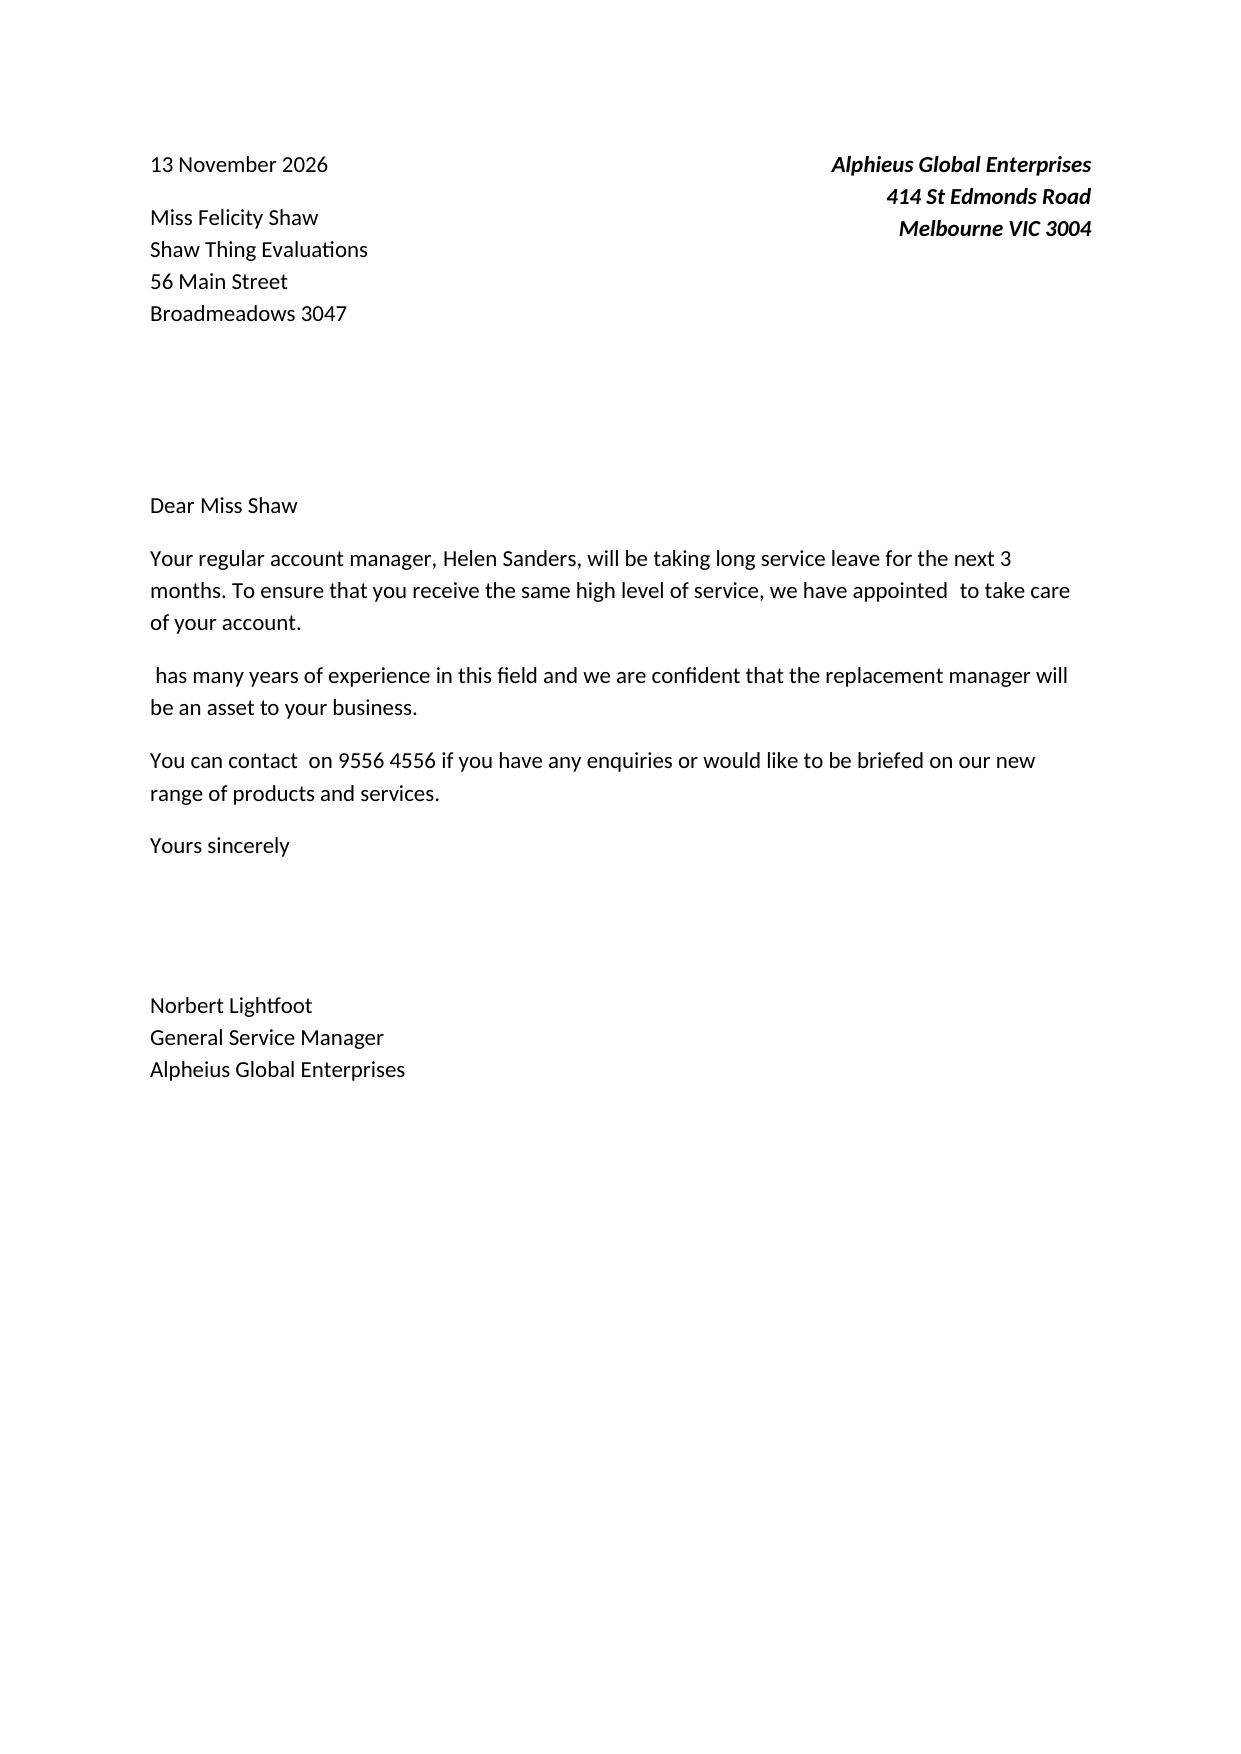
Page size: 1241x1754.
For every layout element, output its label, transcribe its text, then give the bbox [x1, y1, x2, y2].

text Norbert Lightfoot General Service Manager Alpheius Global Enterprises [150, 991, 1090, 1083]
text Dear Miss Shaw [150, 491, 1090, 519]
text Yours sincerely [150, 832, 1090, 860]
